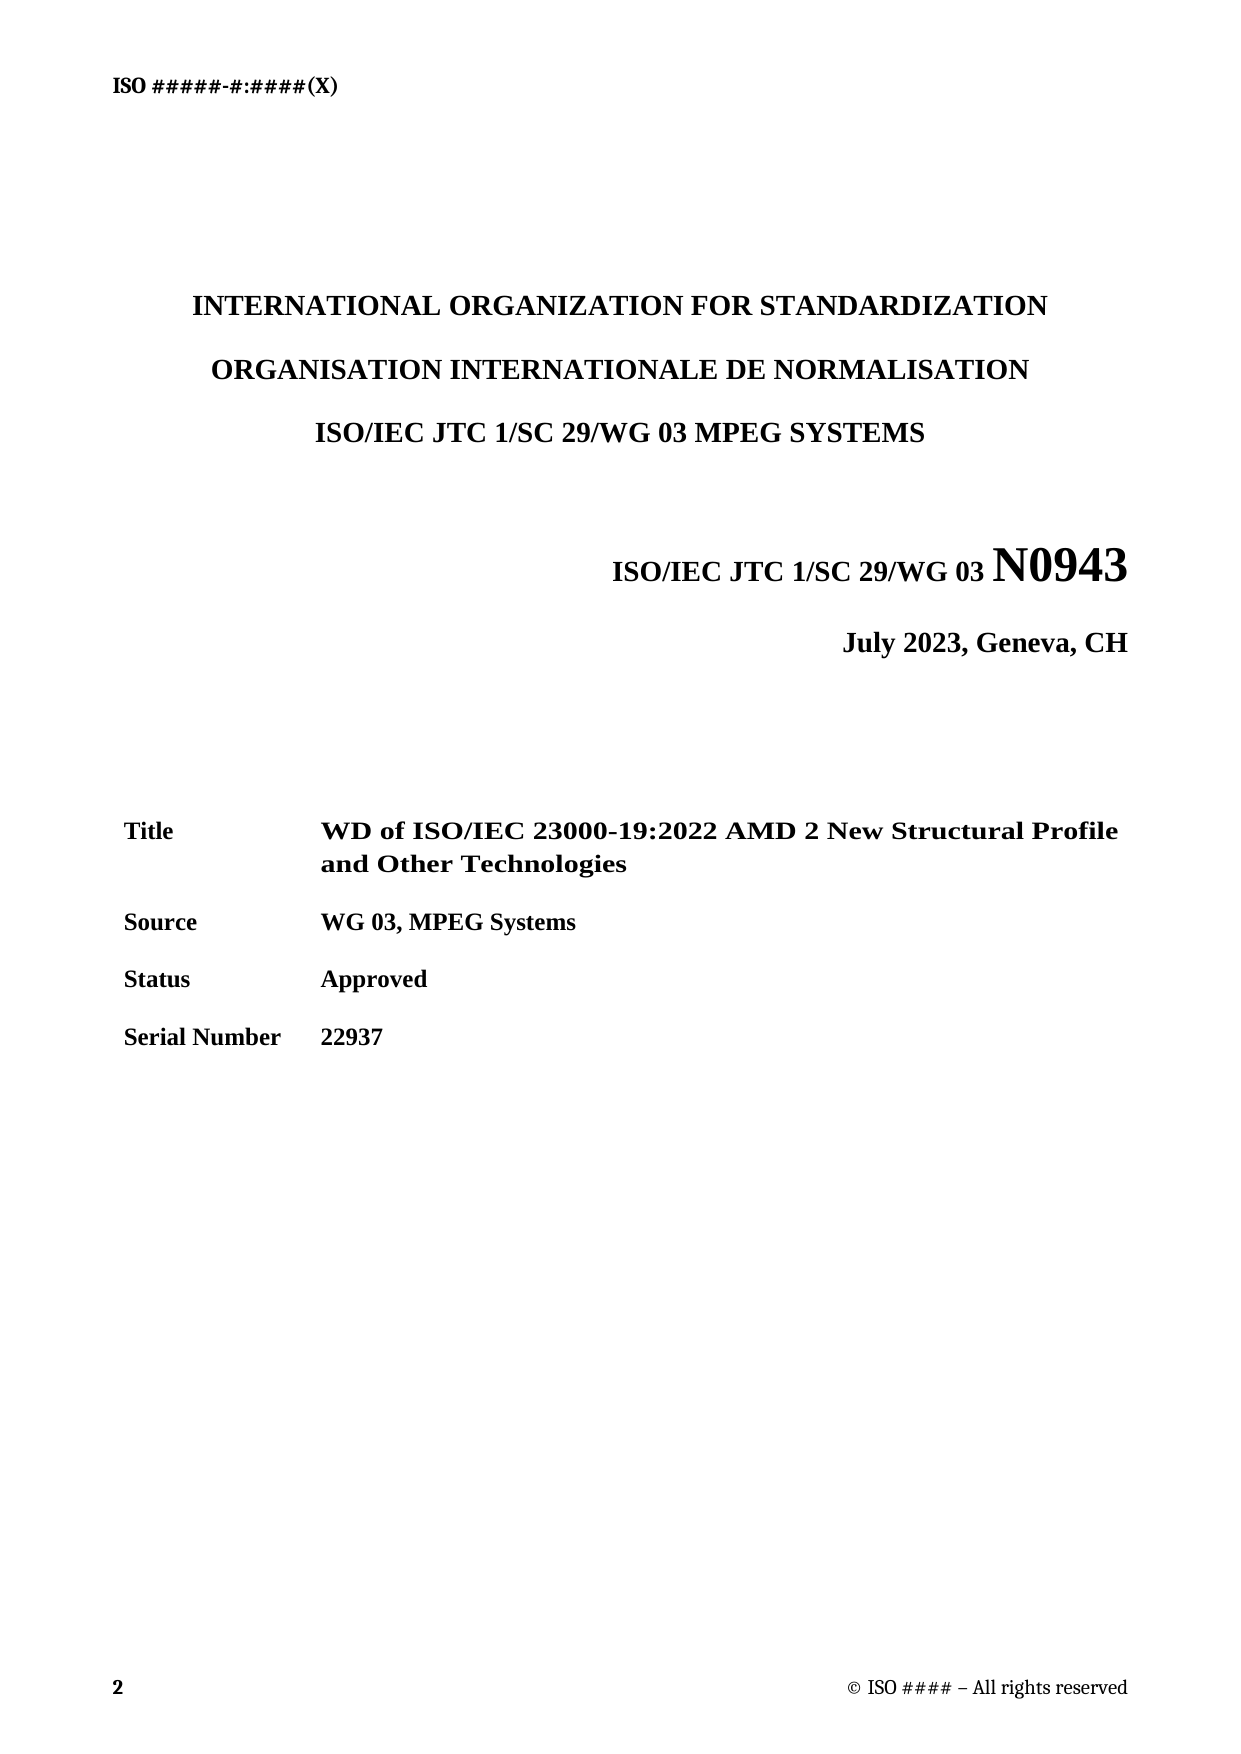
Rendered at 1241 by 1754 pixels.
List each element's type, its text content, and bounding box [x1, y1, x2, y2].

table_header WD of ISO/IEC 23000-19:2022 AMD 2 New Structural Profile and Other Technologies [309, 816, 1171, 907]
text ORGANISATION INTERNATIONALE DE NORMALISATION [112, 352, 1128, 386]
table_header Title [112, 816, 309, 907]
table_cell Status [112, 964, 309, 1022]
text July 2023, Geneva, CH [112, 625, 1128, 659]
table_cell 22937 [309, 1022, 1171, 1079]
table_cell WG 03, MPEG Systems [309, 907, 1171, 964]
text ISO/IEC JTC 1/SC 29/WG 03 N0943 [112, 534, 1128, 592]
text ISO/IEC JTC 1/SC 29/WG 03 MPEG SYSTEMS [112, 416, 1128, 449]
text INTERNATIONAL ORGANIZATION FOR STANDARDIZATION [112, 288, 1128, 322]
table_cell Serial Number [112, 1022, 309, 1079]
table_cell Approved [309, 964, 1171, 1022]
table_cell Source [112, 907, 309, 964]
